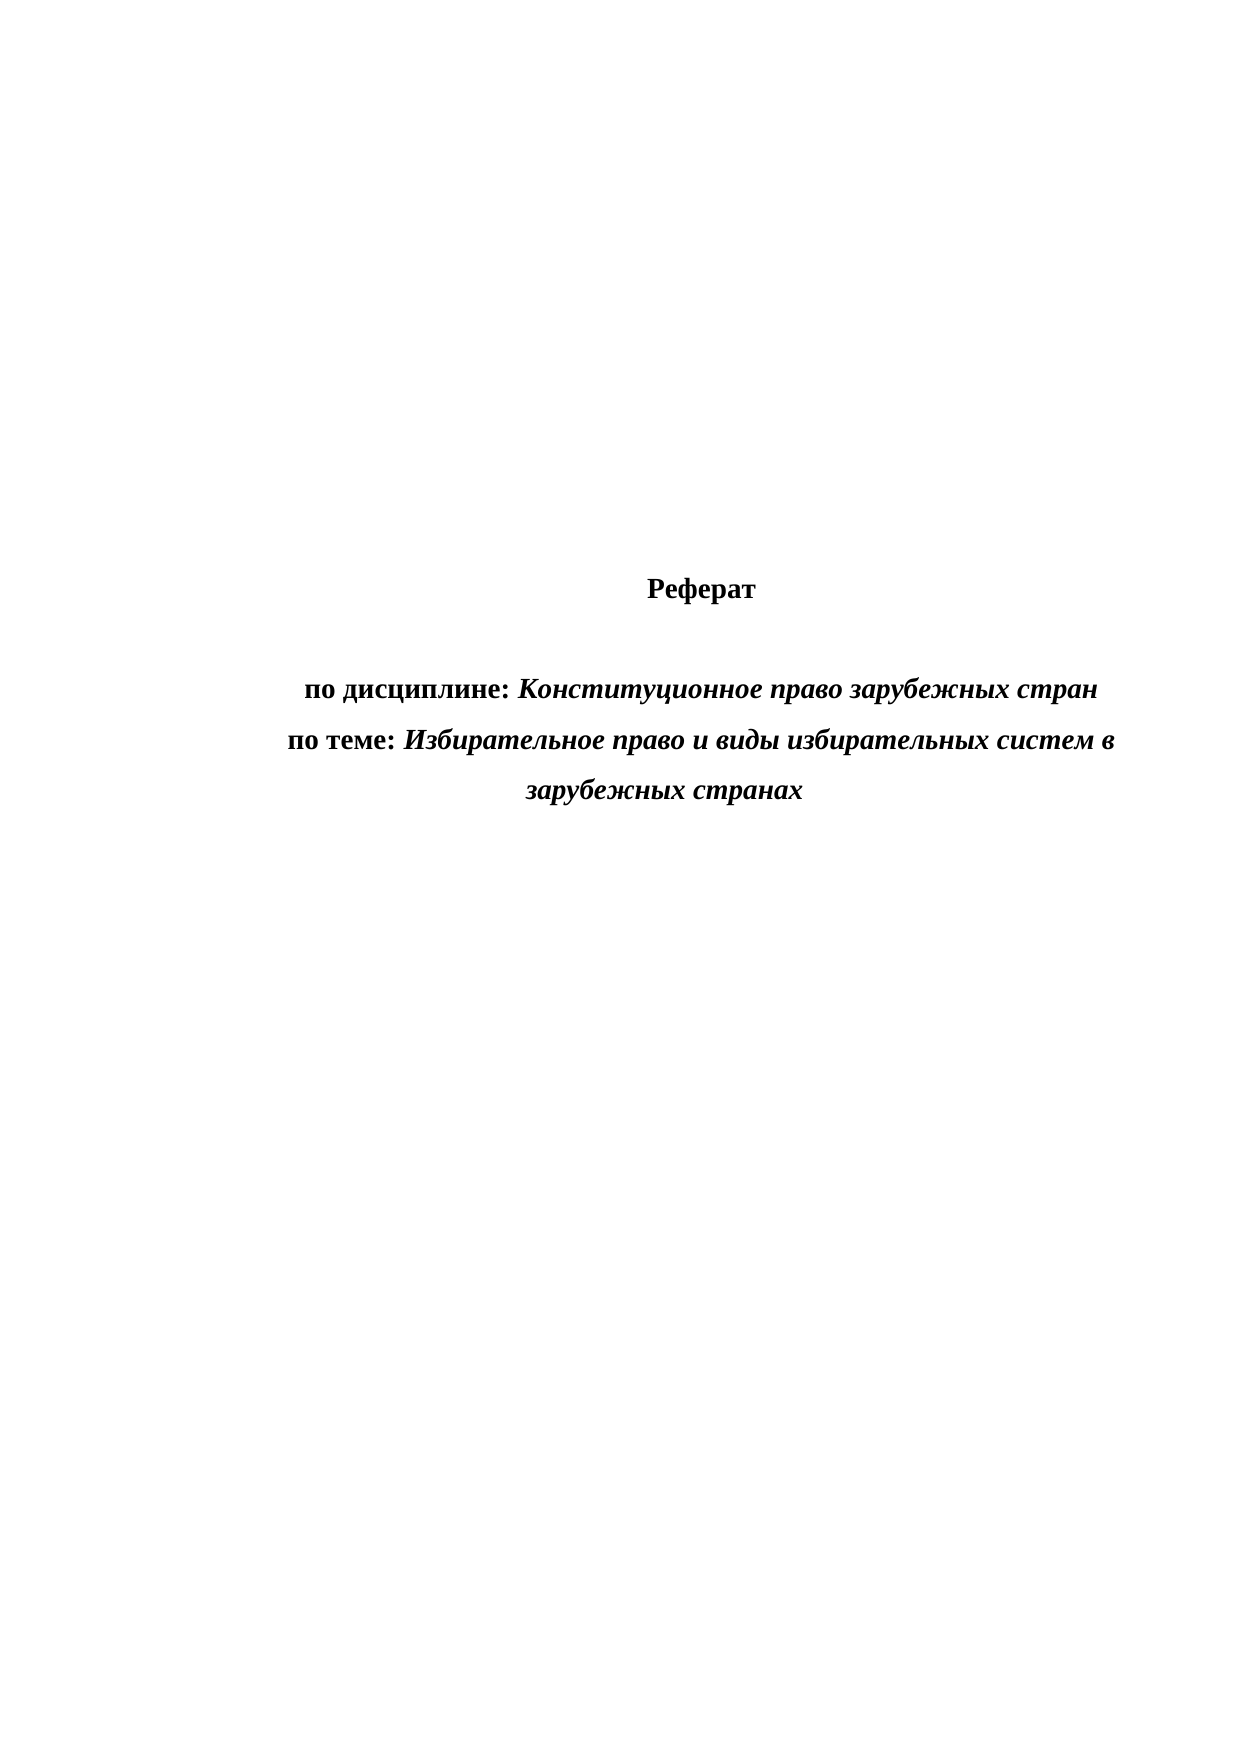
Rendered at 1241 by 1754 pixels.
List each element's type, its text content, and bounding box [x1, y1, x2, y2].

text Реферат [177, 571, 1152, 604]
text по дисциплине: Конституционное право зарубежных стран [177, 672, 1152, 705]
text по теме: Избирательное право и виды избирательных систем в зарубежных странах [177, 722, 1152, 806]
